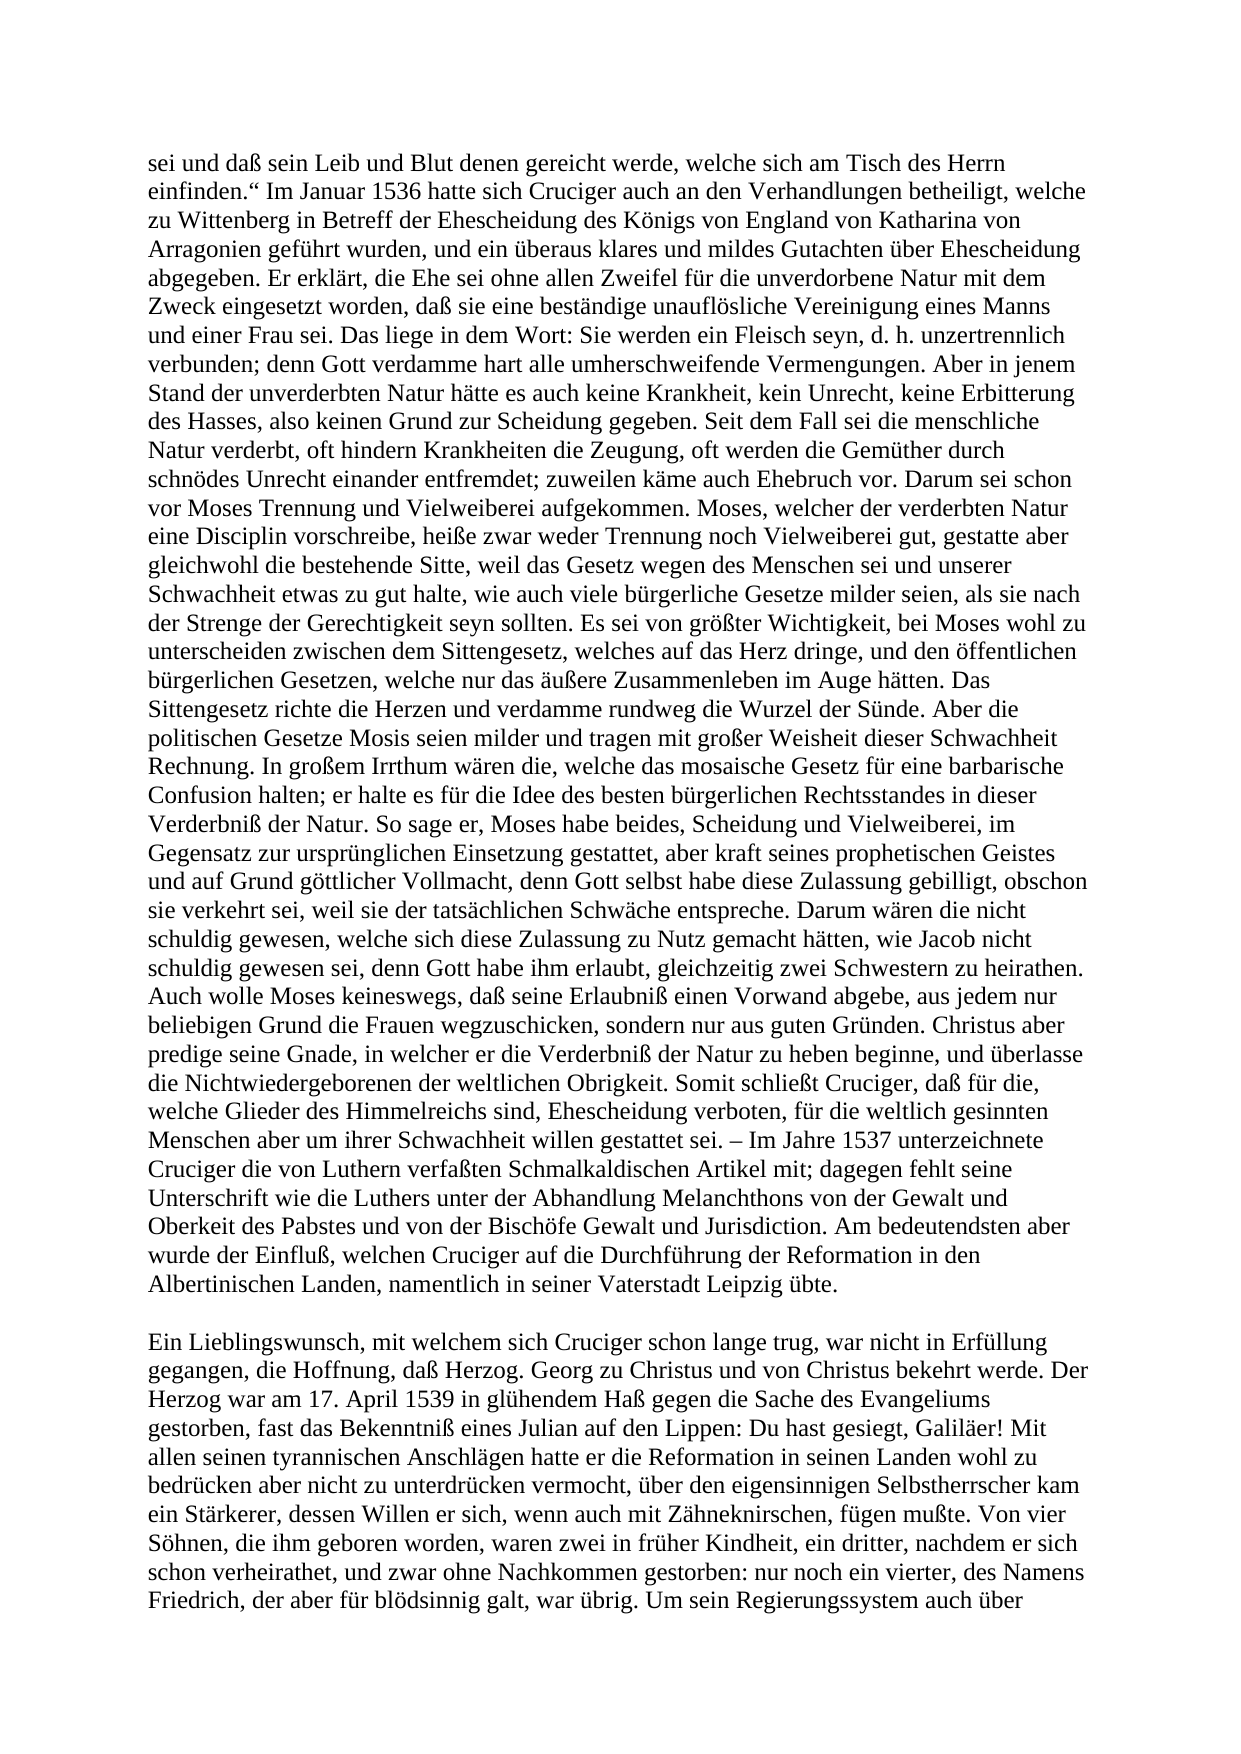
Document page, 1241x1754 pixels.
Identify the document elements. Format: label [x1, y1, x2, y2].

text [148, 148, 1093, 1298]
text [148, 1327, 1093, 1614]
